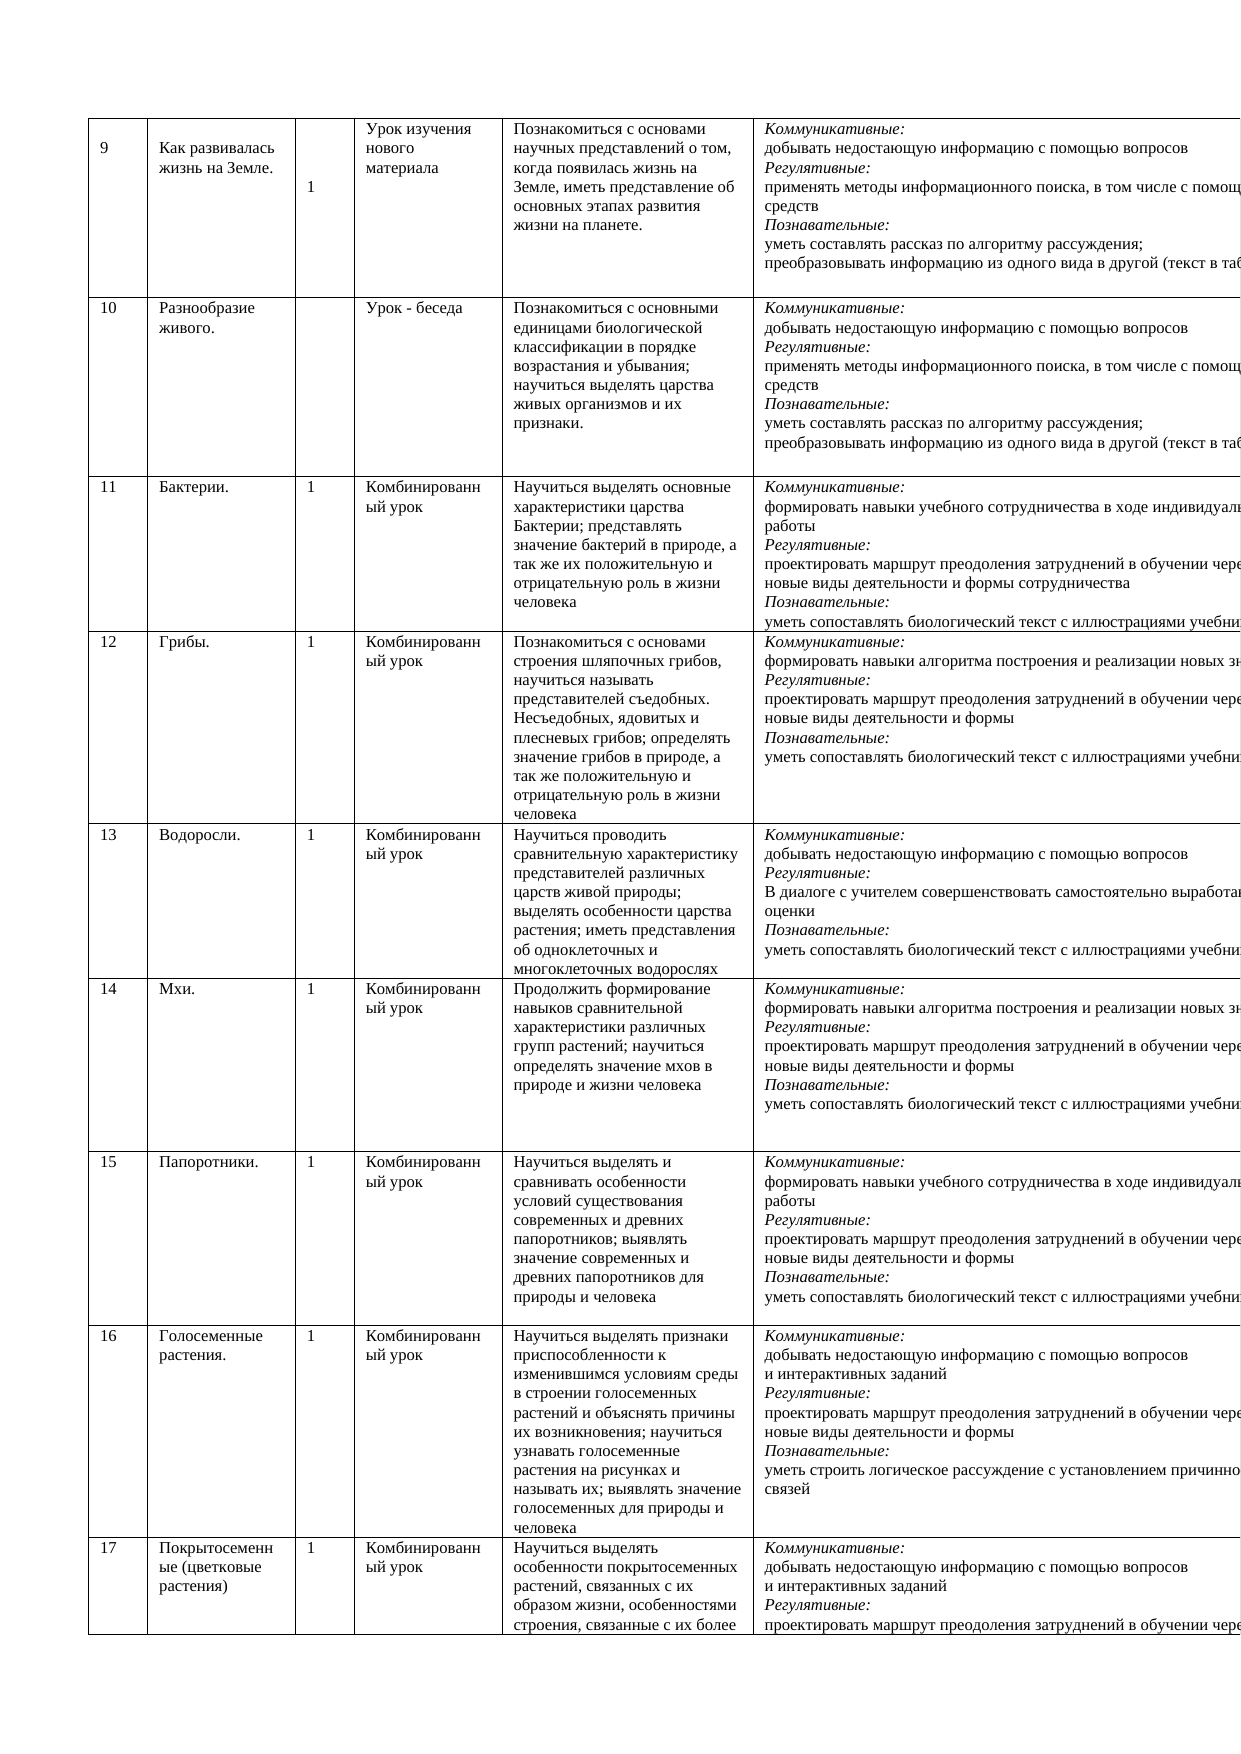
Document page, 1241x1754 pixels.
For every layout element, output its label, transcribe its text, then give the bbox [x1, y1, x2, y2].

table_cell 1 [296, 119, 354, 297]
table_cell Разнообразие живого. [148, 298, 295, 476]
table_cell Бактерии. [148, 477, 295, 631]
table_cell Голосеменные растения. [148, 1326, 295, 1537]
table_cell Комбинированный урок [355, 1326, 502, 1537]
table_cell Мхи. [148, 979, 295, 1151]
table_cell 12 [89, 632, 147, 823]
table_cell Коммуникативные: добывать недостающую информацию с помощью вопросов Регулятивные: В диалоге с учителем совершенствовать самостоятельно выработанные критерии оценки Познавательные: уметь сопоставлять биологический текст с иллюстрациями учебника [754, 824, 1240, 978]
table_cell Комбинированный урок [355, 632, 502, 823]
table_cell Урок - беседа [355, 298, 502, 476]
table_cell Коммуникативные: добывать недостающую информацию с помощью вопросов Регулятивные: применять методы информационного поиска, в том числе с помощью компьютерных средств Познавательные: уметь составлять рассказ по алгоритму рассуждения; преобразовывать информацию из одного вида в другой (текст в таблицу) [754, 119, 1240, 297]
table_cell 9 [89, 119, 147, 297]
table_cell Коммуникативные: формировать навыки учебного сотрудничества в ходе индивидуальной групповой работы Регулятивные: проектировать маршрут преодоления затруднений в обучении через включение в новые виды деятельности и формы Познавательные: уметь сопоставлять биологический текст с иллюстрациями учебника [754, 1152, 1240, 1325]
table_cell Познакомиться с основами строения шляпочных грибов, научиться называть представителей съедобных. Несъедобных, ядовитых и плесневых грибов; определять значение грибов в природе, а так же положительную и отрицательную роль в жизни человека [503, 632, 753, 823]
table_cell Комбинированный урок [355, 824, 502, 978]
table_cell Комбинированный урок [355, 1152, 502, 1325]
table_cell 1 [296, 1538, 354, 1633]
table_cell 15 [89, 1152, 147, 1325]
table_cell Коммуникативные: формировать навыки алгоритма построения и реализации новых знаний Регулятивные: проектировать маршрут преодоления затруднений в обучении через включение в новые виды деятельности и формы Познавательные: уметь сопоставлять биологический текст с иллюстрациями учебника [754, 632, 1240, 823]
table_cell Урок изучения нового материала [355, 119, 502, 297]
table_cell Научиться выделять и сравнивать особенности условий существования современных и древних папоротников; выявлять значение современных и древних папоротников для природы и человека [503, 1152, 753, 1325]
table_cell Коммуникативные: формировать навыки алгоритма построения и реализации новых знаний Регулятивные: проектировать маршрут преодоления затруднений в обучении через включение в новые виды деятельности и формы Познавательные: уметь сопоставлять биологический текст с иллюстрациями учебника [754, 979, 1240, 1151]
table_cell [296, 298, 354, 476]
table_cell Коммуникативные: формировать навыки учебного сотрудничества в ходе индивидуальной групповой работы Регулятивные: проектировать маршрут преодоления затруднений в обучении через включение в новые виды деятельности и формы сотрудничества Познавательные: уметь сопоставлять биологический текст с иллюстрациями учебника [754, 477, 1240, 631]
table_cell 16 [89, 1326, 147, 1537]
table_cell 13 [89, 824, 147, 978]
table_cell Водоросли. [148, 824, 295, 978]
table_cell Папоротники. [148, 1152, 295, 1325]
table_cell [148, 1538, 295, 1633]
table_cell Продолжить формирование навыков сравнительной характеристики различных групп растений; научиться определять значение мхов в природе и жизни человека [503, 979, 753, 1151]
table_cell 11 [89, 477, 147, 631]
table_cell 1 [296, 632, 354, 823]
table_cell Коммуникативные: добывать недостающую информацию с помощью вопросов Регулятивные: применять методы информационного поиска, в том числе с помощью компьютерных средств Познавательные: уметь составлять рассказ по алгоритму рассуждения; преобразовывать информацию из одного вида в другой (текст в таблицу) [754, 298, 1240, 476]
table_cell 1 [296, 979, 354, 1151]
table_cell Научиться выделять признаки приспособленности к изменившимся условиям среды в строении голосеменных растений и объяснять причины их возникновения; научиться узнавать голосеменные растения на рисунках и называть их; выявлять значение голосеменных для природы и человека [503, 1326, 753, 1537]
table_cell 14 [89, 979, 147, 1151]
table_cell Познакомиться с основами научных представлений о том, когда появилась жизнь на Земле, иметь представление об основных этапах развития жизни на планете. [503, 119, 753, 297]
table_cell 17 [89, 1538, 147, 1633]
table_cell Грибы. [148, 632, 295, 823]
table_cell 1 [296, 477, 354, 631]
table_cell 10 [89, 298, 147, 476]
table_cell Научиться выделять основные характеристики царства Бактерии; представлять значение бактерий в природе, а так же их положительную и отрицательную роль в жизни человека [503, 477, 753, 631]
table_cell Комбинированный урок [355, 477, 502, 631]
table_cell Как развивалась жизнь на Земле. [148, 119, 295, 297]
table_cell 1 [296, 1326, 354, 1537]
table_cell 1 [296, 824, 354, 978]
table_cell 1 [296, 1152, 354, 1325]
table_cell Научиться проводить сравнительную характеристику представителей различных царств живой природы; выделять особенности царства растения; иметь представления об одноклеточных и многоклеточных водорослях [503, 824, 753, 978]
table_cell Комбинированный урок [355, 979, 502, 1151]
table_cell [355, 1538, 502, 1633]
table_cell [503, 1538, 753, 1633]
table_cell Познакомиться с основными единицами биологической классификации в порядке возрастания и убывания; научиться выделять царства живых организмов и их признаки. [503, 298, 753, 476]
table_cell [754, 1538, 1240, 1633]
